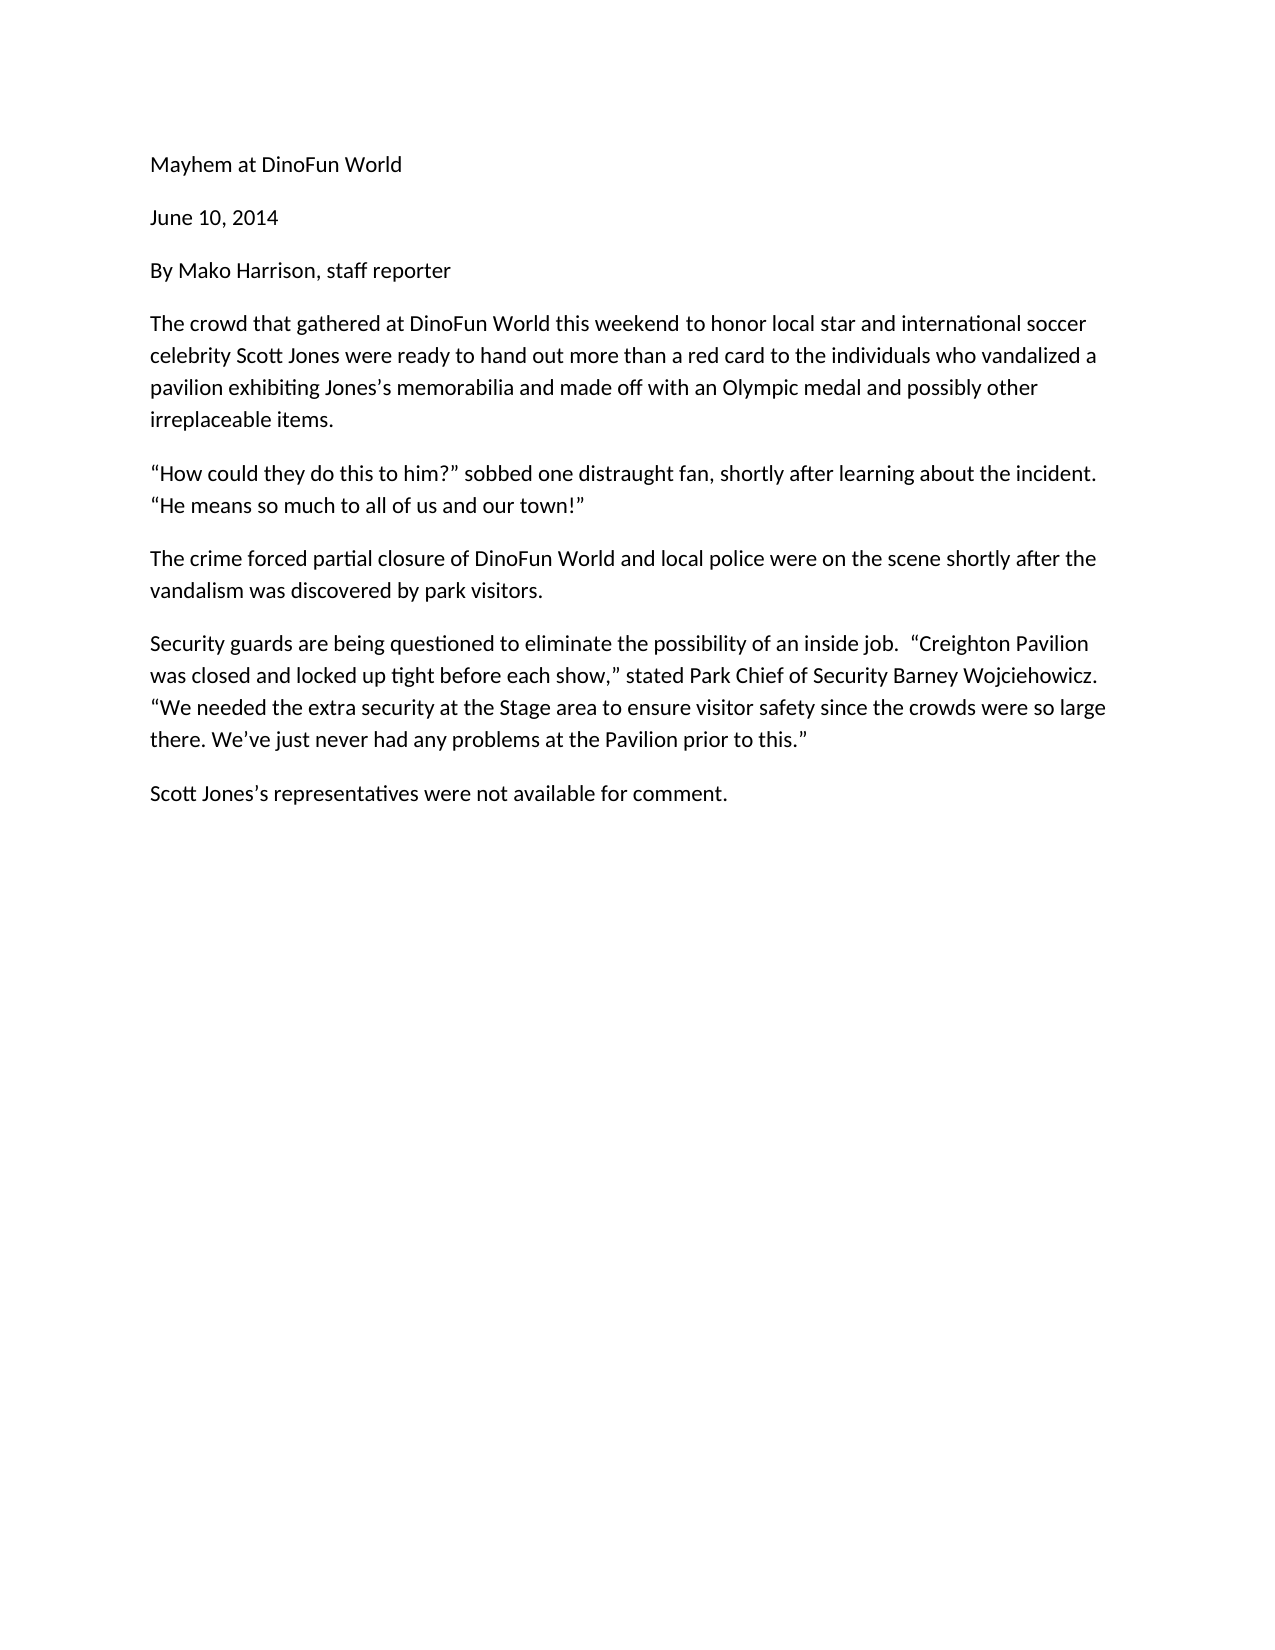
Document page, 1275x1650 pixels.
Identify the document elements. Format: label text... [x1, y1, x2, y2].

text June 10, 2014 [150, 203, 1125, 231]
text Security guards are being questioned to eliminate the possibility of an inside job. “Creighton Pavilion was closed and locked up tight before each show,” stated Park Chief of Security Barney Wojciehowicz. “We needed the extra security at the Stage area to ensure visitor safety since the crowds were so large there. We’ve just never had any problems at the Pavilion prior to this.” [150, 629, 1125, 754]
text The crowd that gathered at DinoFun World this weekend to honor local star and international soccer celebrity Scott Jones were ready to hand out more than a red card to the individuals who vandalized a pavilion exhibiting Jones’s memorabilia and made off with an Olympic medal and possibly other irreplaceable items. [150, 309, 1125, 434]
text The crime forced partial closure of DinoFun World and local police were on the scene shortly after the vandalism was discovered by park visitors. [150, 544, 1125, 604]
text Mayhem at DinoFun World [150, 150, 1125, 178]
text “How could they do this to him?” sobbed one distraught fan, shortly after learning about the incident. “He means so much to all of us and our town!” [150, 459, 1125, 519]
text Scott Jones’s representatives were not available for comment. [150, 779, 1125, 807]
text By Mako Harrison, staff reporter [150, 256, 1125, 284]
